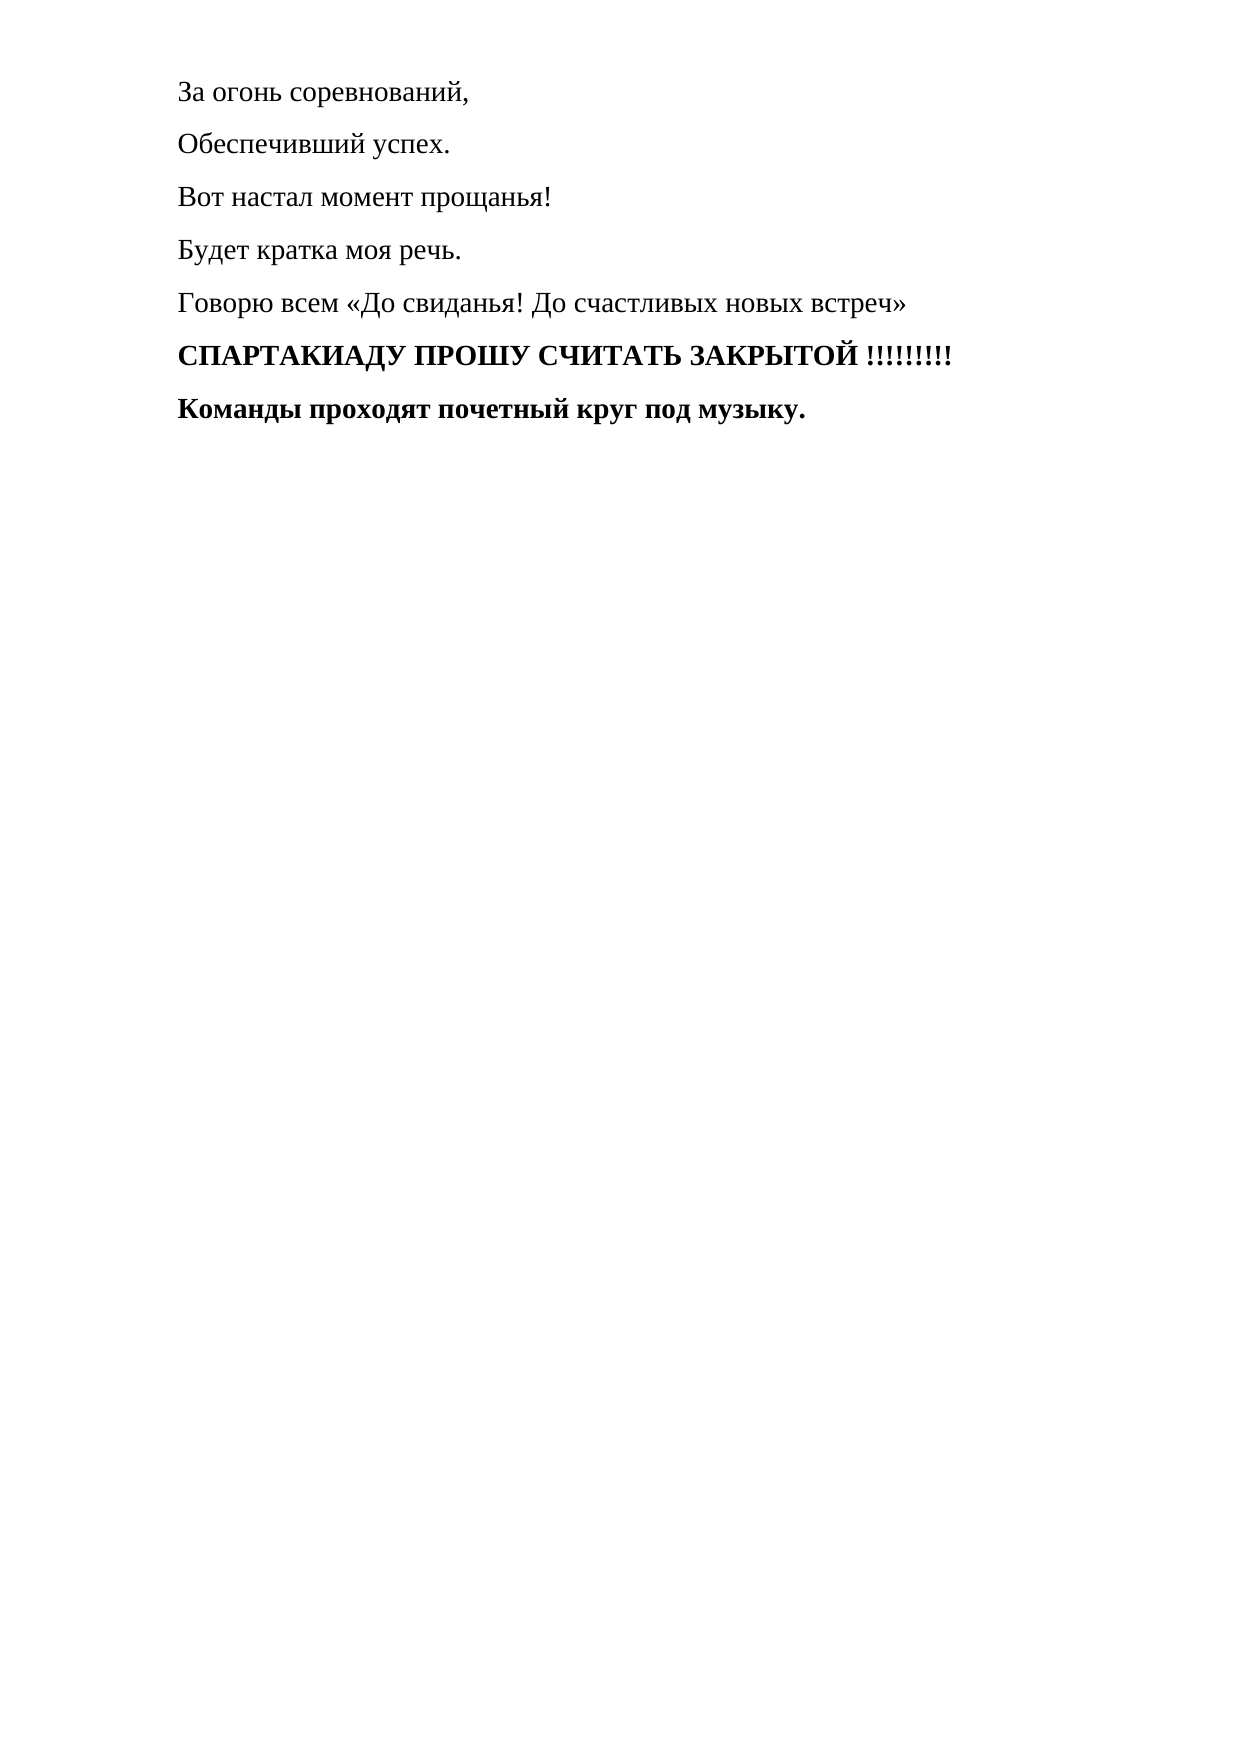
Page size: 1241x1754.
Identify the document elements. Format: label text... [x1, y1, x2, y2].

text Вот настал момент прощанья! [177, 179, 1152, 213]
text Будет кратка моя речь. [177, 232, 1152, 266]
text Обеспечивший успех. [177, 127, 1152, 160]
text Говорю всем «До свиданья! До счастливых новых встреч» [177, 285, 1152, 319]
text За огонь соревнований, [177, 74, 1152, 107]
text СПАРТАКИАДУ ПРОШУ СЧИТАТЬ ЗАКРЫТОЙ !!!!!!!!! [177, 338, 1152, 371]
text Команды проходят почетный круг под музыку. [177, 391, 1152, 424]
